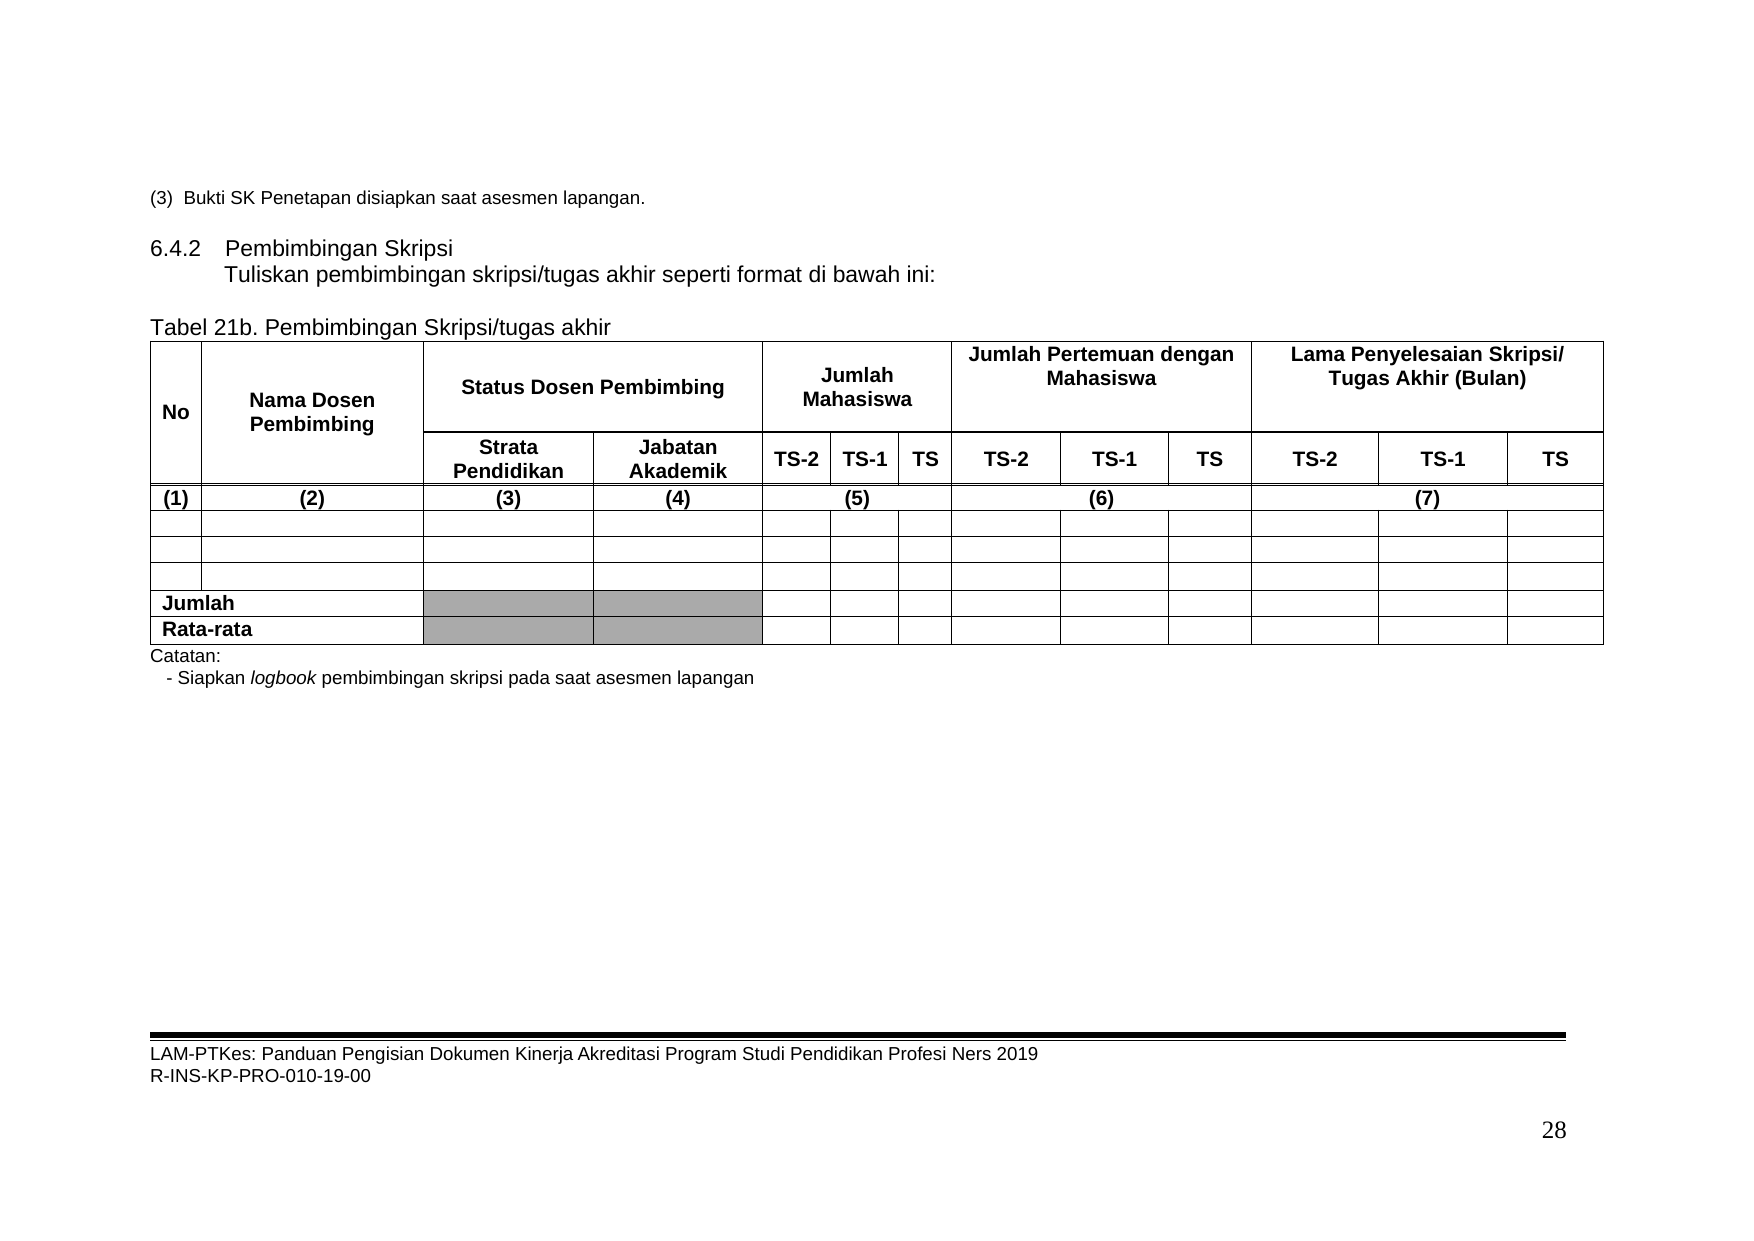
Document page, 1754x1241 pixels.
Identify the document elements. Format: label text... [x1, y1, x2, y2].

table_cell [1169, 591, 1251, 616]
table_cell [424, 617, 593, 644]
table_cell (6) [952, 486, 1251, 509]
table_cell [763, 537, 830, 562]
table_cell [1252, 511, 1378, 536]
table_cell [594, 511, 762, 536]
table_cell TS-1 [831, 433, 898, 482]
text Tabel 21b. Pembimbingan Skripsi/tugas akhir [150, 314, 1604, 341]
table_cell [594, 563, 762, 590]
table_cell TS-2 [1252, 433, 1378, 482]
table_cell (4) [594, 486, 762, 509]
table_cell [831, 511, 898, 536]
table_cell [831, 563, 898, 590]
table_cell [1379, 591, 1507, 616]
table_cell [763, 591, 830, 616]
table_cell TS-1 [1379, 433, 1507, 482]
table_header Lama Penyelesaian Skripsi/ Tugas Akhir (Bulan) [1252, 342, 1603, 431]
table_cell [1252, 537, 1378, 562]
table_cell [763, 617, 830, 644]
table_header Nama Dosen Pembimbing [202, 342, 423, 482]
table_cell [151, 563, 201, 590]
table_header Jumlah Mahasiswa [763, 342, 951, 431]
table_cell [899, 511, 951, 536]
table_cell TS-2 [952, 433, 1060, 482]
text - Siapkan logbook pembimbingan skripsi pada saat asesmen lapangan [166, 667, 1604, 688]
table_cell [1508, 591, 1603, 616]
text Tuliskan pembimbingan skripsi/tugas akhir seperti format di bawah ini: [224, 261, 1604, 288]
table_cell [952, 617, 1060, 644]
table_cell [831, 591, 898, 616]
table_cell Strata Pendidikan [424, 433, 593, 482]
table_cell (7) [1252, 486, 1603, 509]
table_cell [1379, 563, 1507, 590]
table_cell [1061, 563, 1168, 590]
table_cell [424, 563, 593, 590]
table_cell [899, 617, 951, 644]
table_cell [952, 591, 1060, 616]
table_cell [202, 537, 423, 562]
table_cell [831, 617, 898, 644]
table_cell TS [899, 433, 951, 482]
table_cell (2) [202, 486, 423, 509]
table_header No [151, 342, 201, 482]
table_cell [952, 537, 1060, 562]
table_cell [831, 537, 898, 562]
table_cell (5) [763, 486, 951, 509]
table_cell [899, 591, 951, 616]
table_cell [1169, 617, 1251, 644]
text Catatan: [150, 645, 1604, 667]
table_cell [1061, 537, 1168, 562]
table_cell [1252, 591, 1378, 616]
table_cell [424, 591, 593, 616]
table_header Status Dosen Pembimbing [424, 342, 762, 431]
table_cell [1379, 617, 1507, 644]
table_cell Jabatan Akademik [594, 433, 762, 482]
text (3) Bukti SK Penetapan disiapkan saat asesmen lapangan. [150, 187, 1604, 209]
table_cell [899, 537, 951, 562]
table_cell [424, 537, 593, 562]
table_cell [1508, 537, 1603, 562]
table_cell [151, 537, 201, 562]
table_cell [1379, 537, 1507, 562]
table_cell [202, 563, 423, 590]
table_cell [1061, 617, 1168, 644]
table_cell (1) [151, 486, 201, 509]
table_cell Jumlah [151, 591, 423, 616]
table_cell [1508, 563, 1603, 590]
table_cell [594, 537, 762, 562]
table_cell [1379, 511, 1507, 536]
table_cell TS [1169, 433, 1251, 482]
table_cell TS-1 [1061, 433, 1168, 482]
table_cell [1061, 591, 1168, 616]
table_cell [202, 511, 423, 536]
table_cell [594, 617, 762, 644]
table_cell [424, 511, 593, 536]
table_cell [763, 563, 830, 590]
table_cell TS [1508, 433, 1603, 482]
table_cell [1252, 617, 1378, 644]
table_cell TS-2 [763, 433, 830, 482]
table_cell [1252, 563, 1378, 590]
table_header Jumlah Pertemuan dengan Mahasiswa [952, 342, 1251, 431]
table_cell [1169, 563, 1251, 590]
table_cell [151, 511, 201, 536]
table_cell [899, 563, 951, 590]
table_cell (3) [424, 486, 593, 509]
table_cell [1169, 537, 1251, 562]
table_cell [1061, 511, 1168, 536]
table_cell [1169, 511, 1251, 536]
table_cell [763, 511, 830, 536]
table_cell [952, 511, 1060, 536]
text 6.4.2 Pembimbingan Skripsi [150, 235, 1604, 261]
table_cell [1508, 511, 1603, 536]
table_cell [1508, 617, 1603, 644]
table_cell Rata-rata [151, 617, 423, 644]
table_cell [952, 563, 1060, 590]
table_cell [594, 591, 762, 616]
